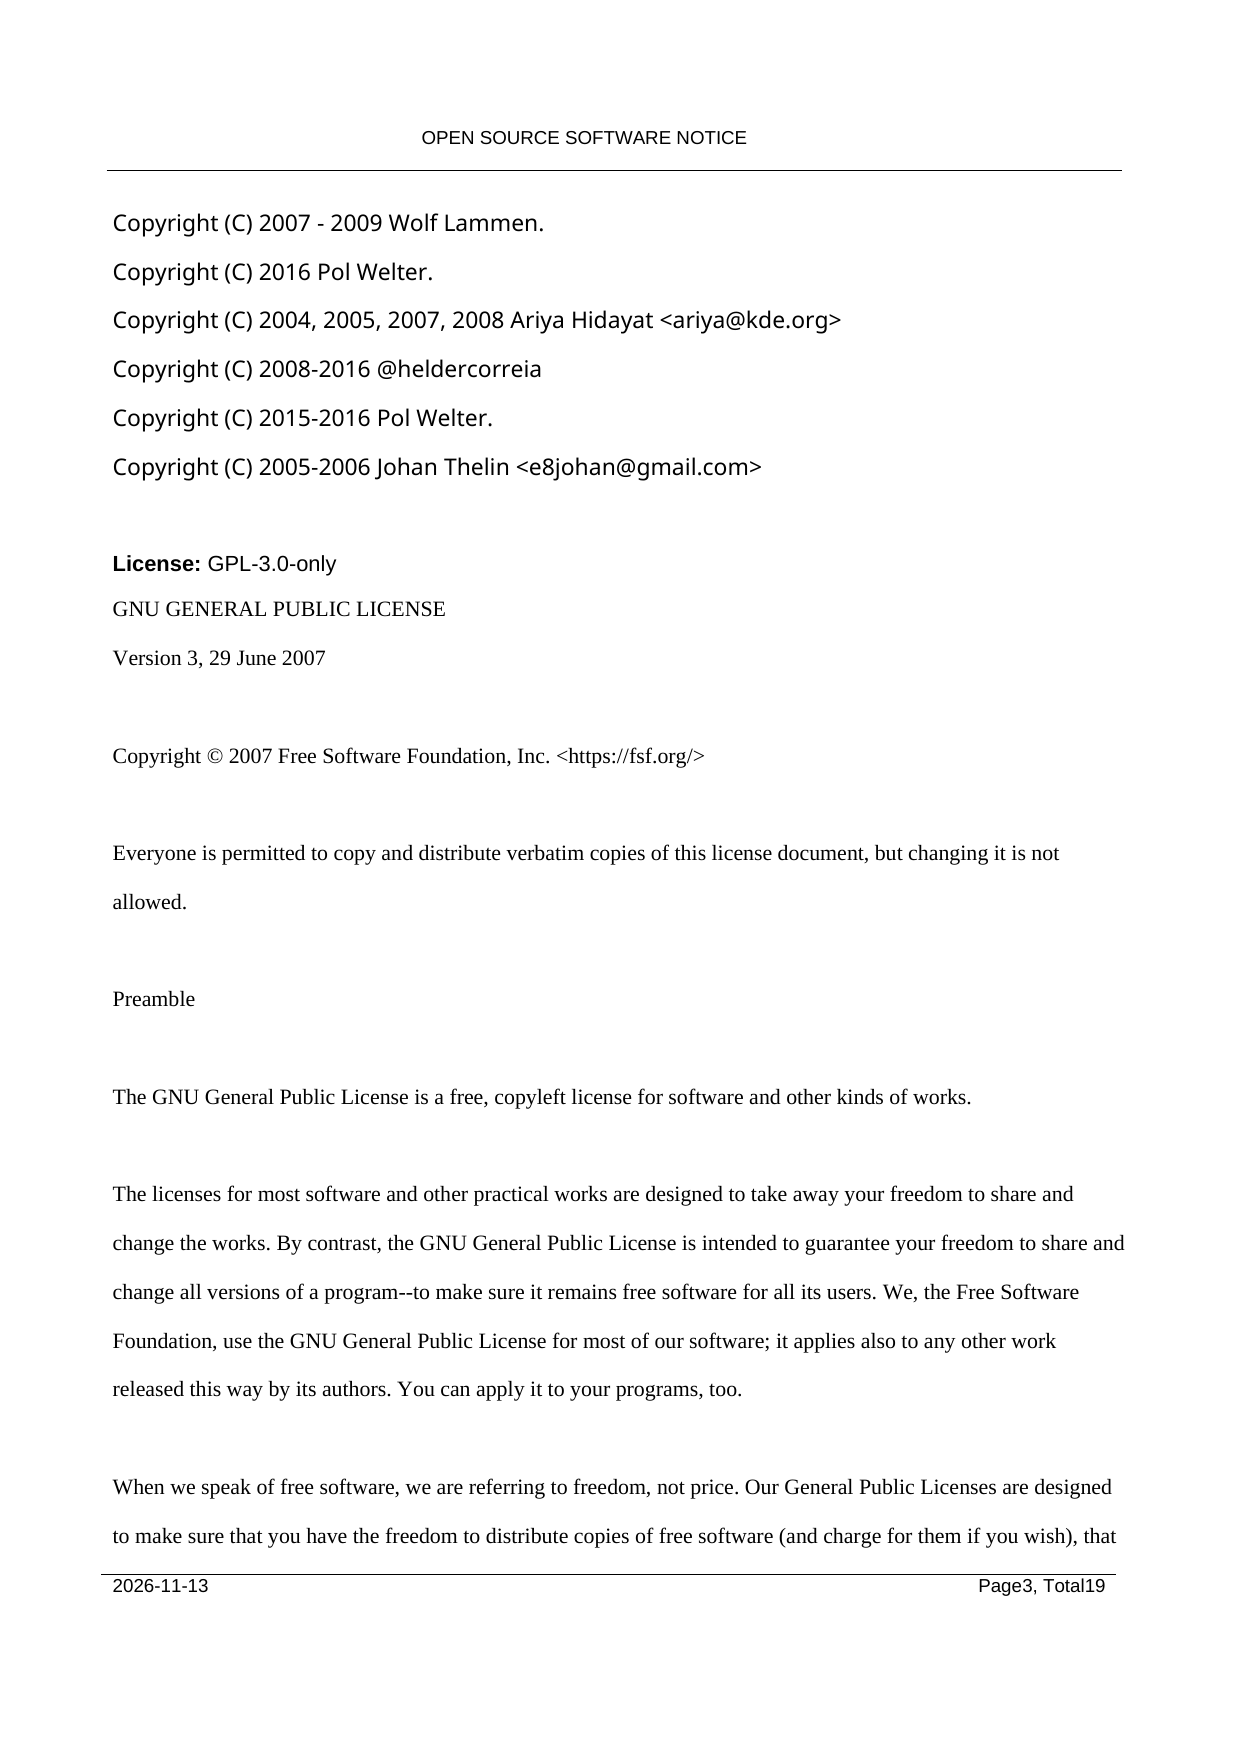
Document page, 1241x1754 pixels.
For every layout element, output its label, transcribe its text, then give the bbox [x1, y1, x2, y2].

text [112, 206, 1128, 531]
text License: GPL-3.0-only [112, 548, 1128, 580]
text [112, 593, 1128, 1551]
